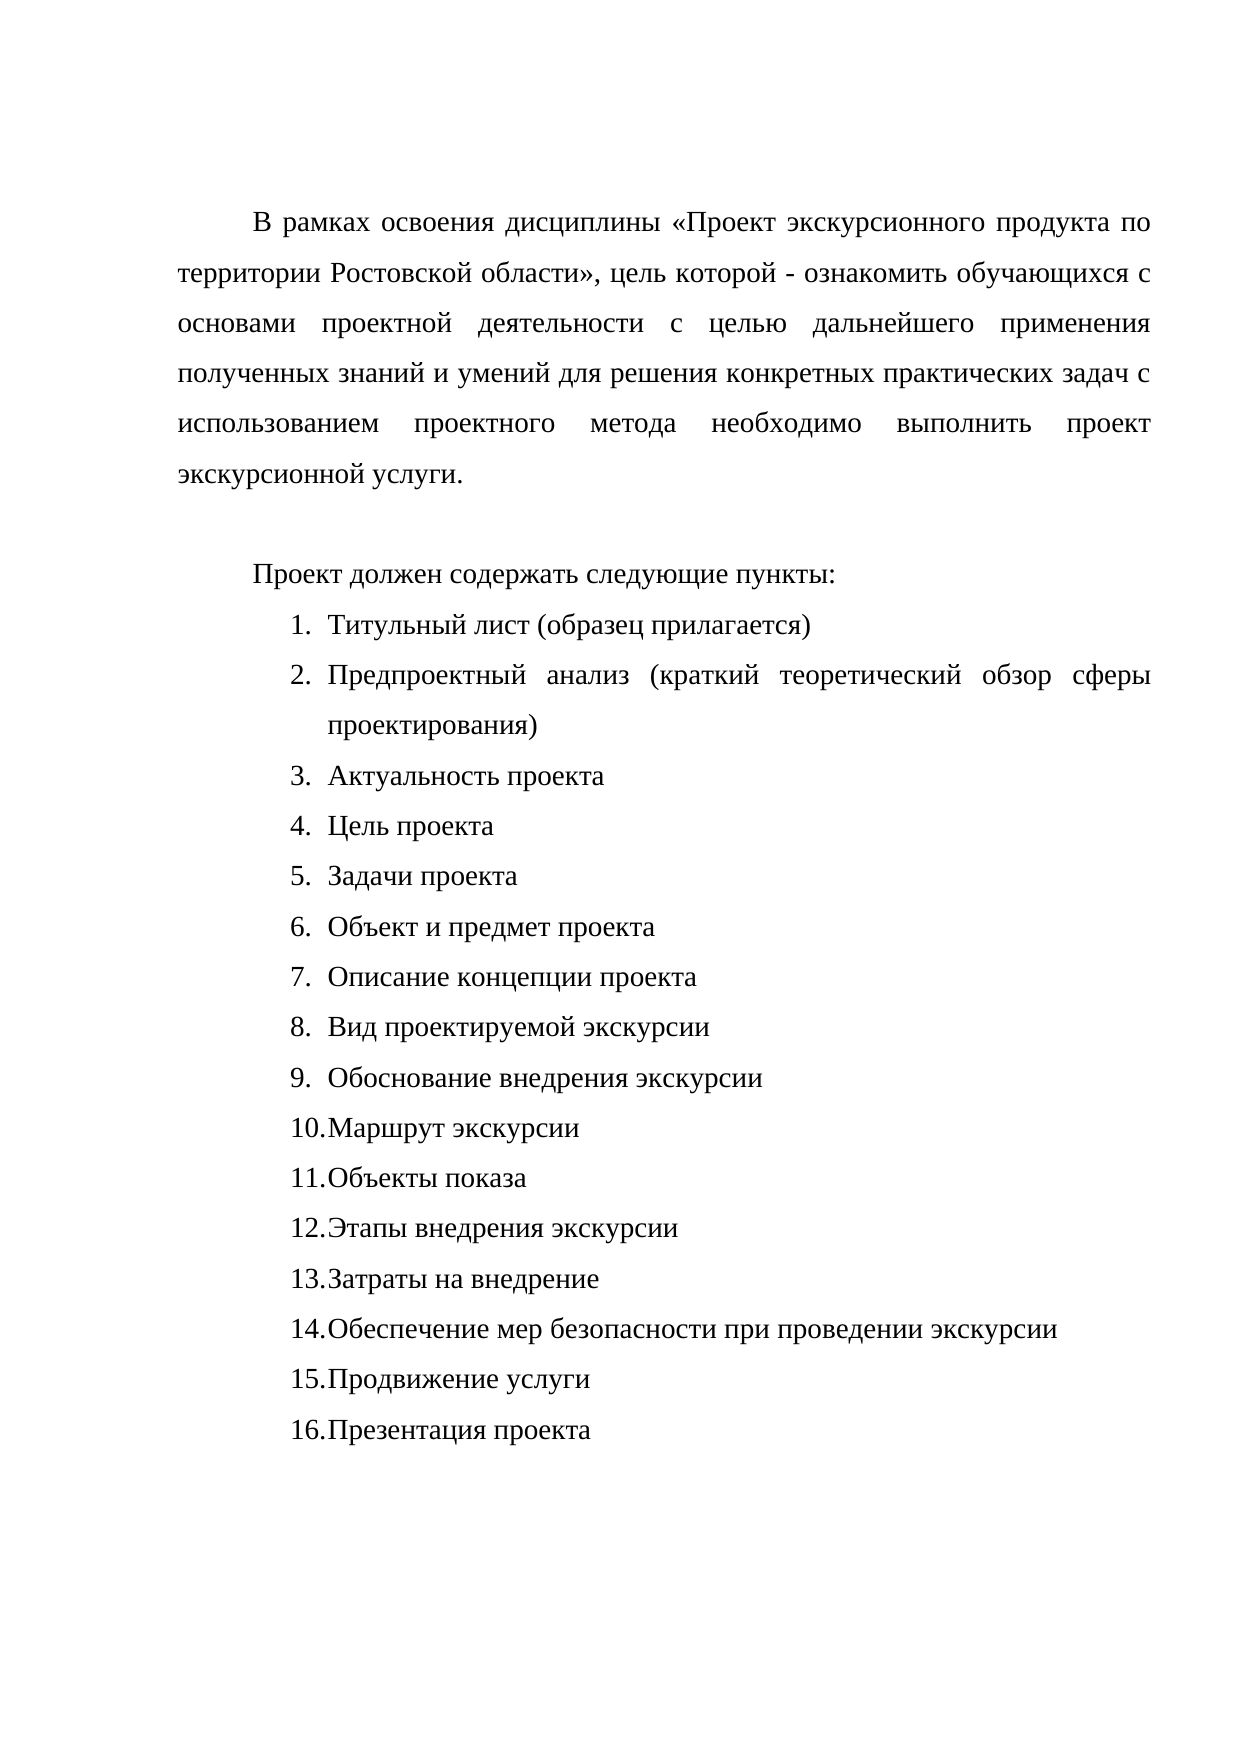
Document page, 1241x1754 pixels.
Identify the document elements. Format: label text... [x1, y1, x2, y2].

list Обеспечение мер безопасности при проведении экскурсии [290, 1311, 1152, 1345]
list Презентация проекта [290, 1412, 1152, 1445]
list Вид проектируемой экскурсии [290, 1009, 1152, 1043]
list Продвижение услуги [290, 1362, 1152, 1395]
list Этапы внедрения экскурсии [290, 1211, 1152, 1244]
list Обоснование внедрения экскурсии [290, 1060, 1152, 1093]
text Проект должен содержать следующие пункты: [177, 557, 1152, 590]
list Затраты на внедрение [290, 1261, 1152, 1294]
list Описание концепции проекта [290, 959, 1152, 993]
list Задачи проекта [290, 858, 1152, 892]
list Предпроектный анализ (краткий теоретический обзор сферы проектирования) [290, 657, 1152, 741]
list Актуальность проекта [290, 758, 1152, 791]
list Маршрут экскурсии [290, 1110, 1152, 1143]
list Титульный лист (образец прилагается) [290, 607, 1152, 640]
list Цель проекта [290, 808, 1152, 842]
text В рамках освоения дисциплины «Проект экскурсионного продукта по территории Ростовской области», цель которой - ознакомить обучающихся с основами проектной деятельности с целью дальнейшего применения полученных знаний и умений для решения конкретных практических задач с использованием проектного метода необходимо выполнить проект экскурсионной услуги. [177, 204, 1152, 489]
list Объект и предмет проекта [290, 909, 1152, 942]
list Объекты показа [290, 1160, 1152, 1194]
